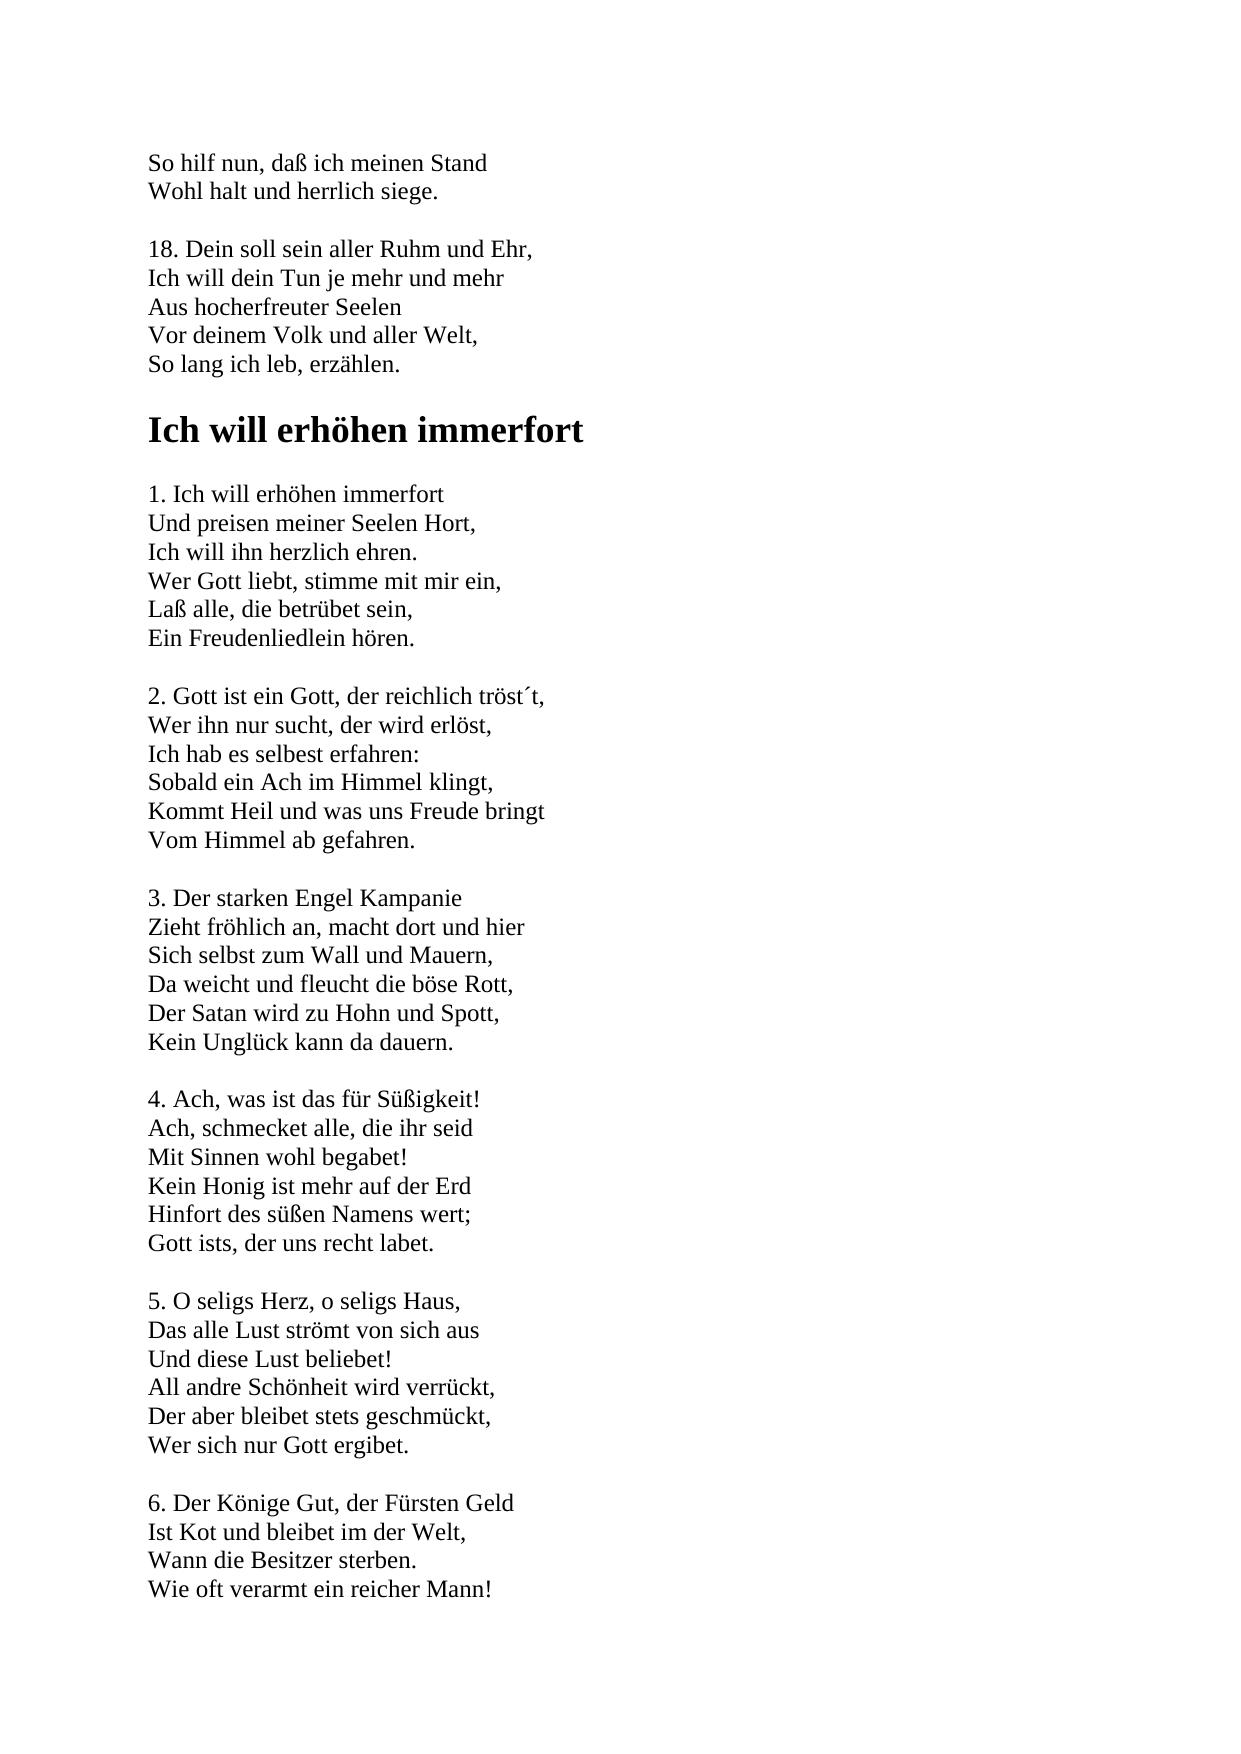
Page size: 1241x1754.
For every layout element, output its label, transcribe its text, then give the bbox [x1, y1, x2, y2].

text 3. Der starken Engel Kampanie Zieht fröhlich an, macht dort und hier Sich selbst zum Wall und Mauern, Da weicht und fleucht die böse Rott, Der Satan wird zu Hohn und Spott, Kein Unglück kann da dauern. [148, 883, 1093, 1055]
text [148, 148, 1093, 205]
text 18. Dein soll sein aller Ruhm und Ehr, Ich will dein Tun je mehr und mehr Aus hocherfreuter Seelen Vor deinem Volk und aller Welt, So lang ich leb, erzählen. [148, 234, 1093, 378]
subtitle Ich will erhöhen immerfort [148, 407, 1093, 450]
text 5. O seligs Herz, o seligs Haus, Das alle Lust strömt von sich aus Und diese Lust beliebet! All andre Schönheit wird verrückt, Der aber bleibet stets geschmückt, Wer sich nur Gott ergibet. [148, 1286, 1093, 1459]
text 1. Ich will erhöhen immerfort Und preisen meiner Seelen Hort, Ich will ihn herzlich ehren. Wer Gott liebt, stimme mit mir ein, Laß alle, die betrübet sein, Ein Freudenliedlein hören. [148, 479, 1093, 652]
text 4. Ach, was ist das für Süßigkeit! Ach, schmecket alle, die ihr seid Mit Sinnen wohl begabet! Kein Honig ist mehr auf der Erd Hinfort des süßen Namens wert; Gott ists, der uns recht labet. [148, 1084, 1093, 1257]
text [148, 1488, 1093, 1603]
text 2. Gott ist ein Gott, der reichlich tröst´t, Wer ihn nur sucht, der wird erlöst, Ich hab es selbest erfahren: Sobald ein Ach im Himmel klingt, Kommt Heil und was uns Freude bringt Vom Himmel ab gefahren. [148, 681, 1093, 854]
